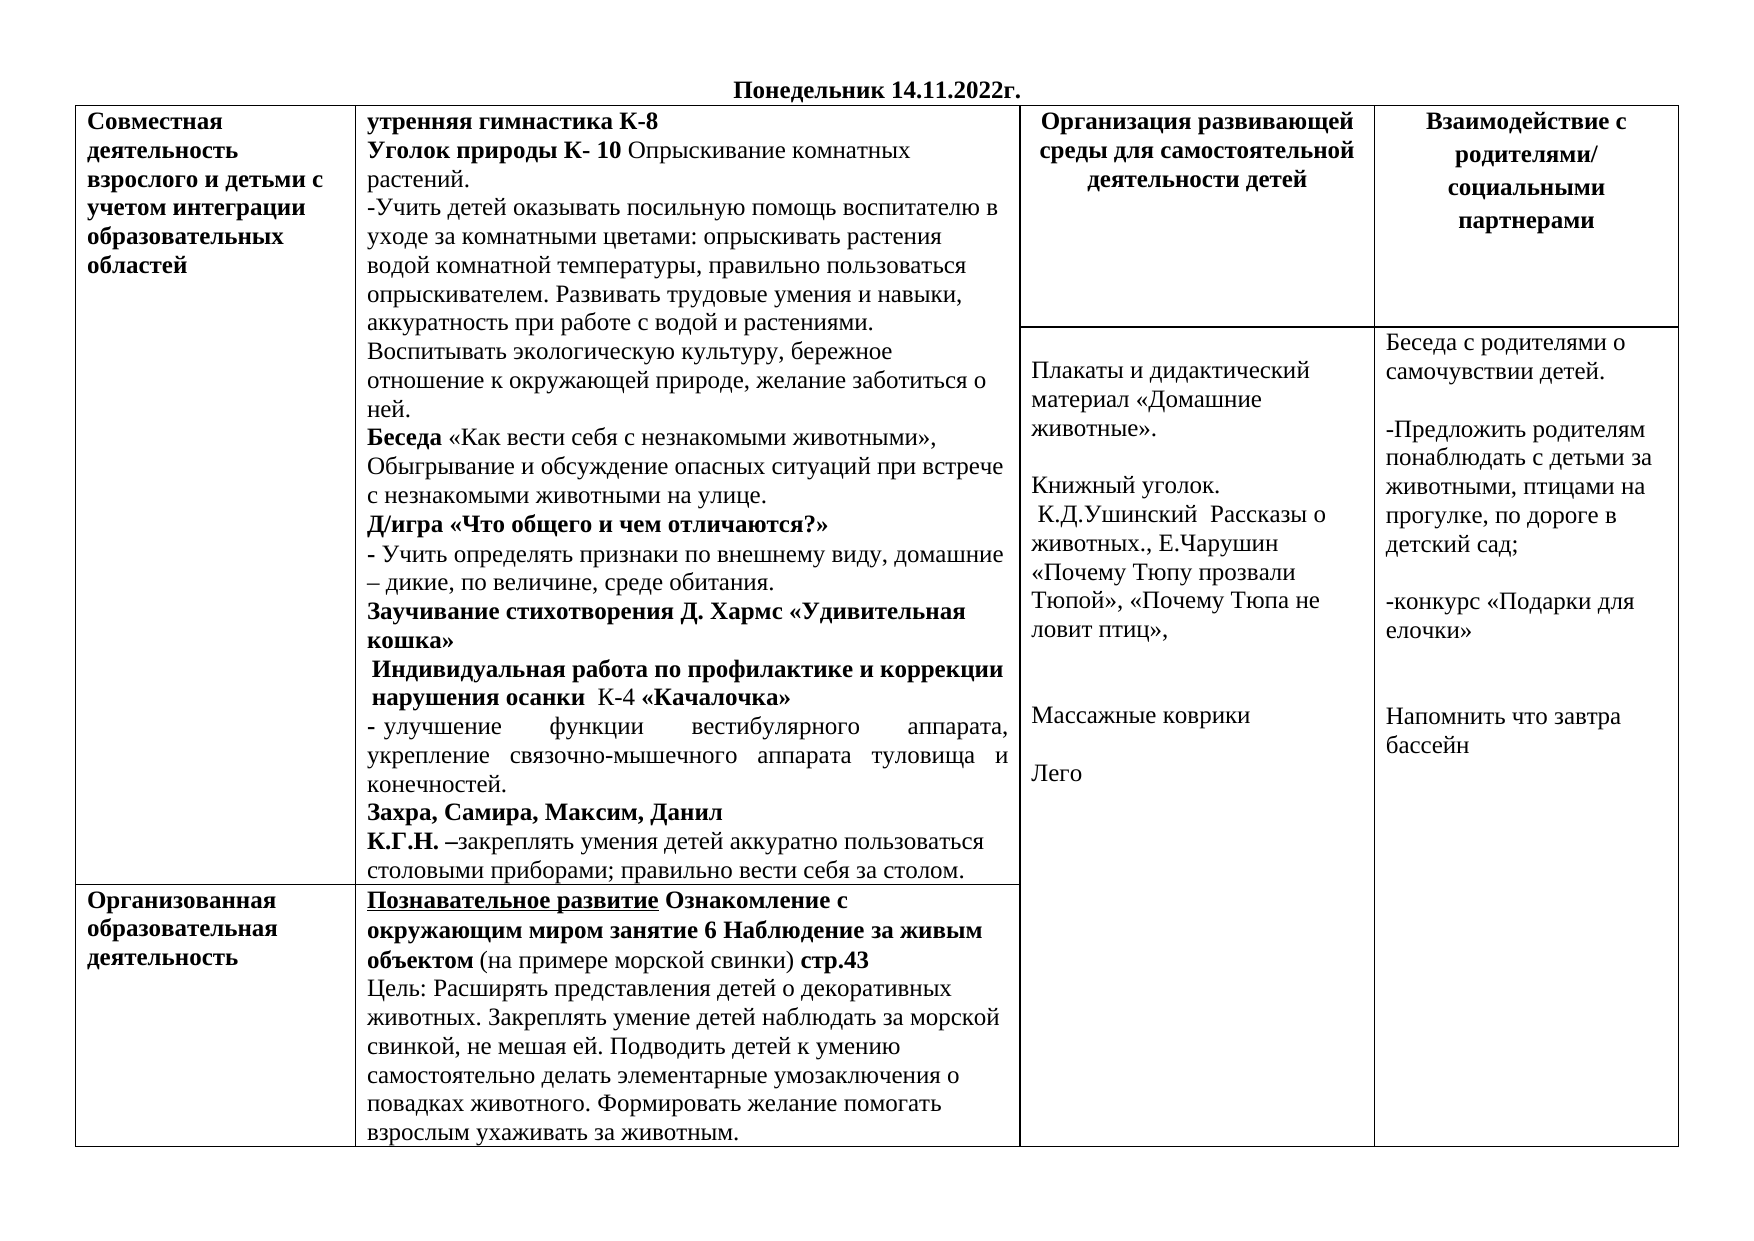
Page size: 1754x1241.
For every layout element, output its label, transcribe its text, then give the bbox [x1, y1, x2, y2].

table_cell Плакаты и дидактический материал «Домашние животные». Книжный уголок. К.Д.Ушинский Рассказы о животных., Е.Чарушин «Почему Тюпу прозвали Тюпой», «Почему Тюпа не ловит птиц», Массажные коврики Лего [1021, 328, 1374, 1146]
table_cell Беседа с родителями о самочувствии детей. -Предложить родителям понаблюдать с детьми за животными, птицами на прогулке, по дороге в детский сад; -конкурс «Подарки для елочки» Напомнить что завтра бассейн [1375, 328, 1678, 1146]
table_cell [76, 885, 355, 1146]
table_header Совместная деятельность взрослого и детьми с учетом интеграции образовательных областей [76, 106, 355, 884]
table_header Взаимодействие с родителями/ социальными партнерами [1375, 106, 1678, 326]
table_header Организация развивающей среды для самостоятельной деятельности детей [1021, 106, 1374, 326]
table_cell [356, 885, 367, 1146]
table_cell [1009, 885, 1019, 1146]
table_header утренняя гимнастика К-8 Уголок природы К- 10 Опрыскивание комнатных растений. -Учить детей оказывать посильную помощь воспитателю в уходе за комнатными цветами: опрыскивать растения водой комнатной температуры, правильно пользоваться опрыскивателем. Развивать трудовые умения и навыки, аккуратность при работе с водой и растениями. Воспитывать экологическую культуру, бережное отношение к окружающей природе, желание заботиться о ней. Беседа «Как вести себя с незнакомыми животными», Обыгрывание и обсуждение опасных ситуаций при встрече с незнакомыми животными на улице. Д/игра «Что общего и чем отличаются?» - Учить определять признаки по внешнему виду, домашние – дикие, по величине, среде обитания. Заучивание стихотворения Д. Хармс «Удивительная кошка» Индивидуальная работа по профилактике и коррекции нарушения осанки К-4 «Качалочка» - улучшение функции вестибулярного аппарата, укрепление связочно-мышечного аппарата туловища и конечностей. Захра, Самира, Максим, Данил К.Г.Н. –закреплять умения детей аккуратно пользоваться столовыми приборами; правильно вести себя за столом. [356, 106, 1019, 884]
text Понедельник 14.11.2022г. [75, 75, 1679, 104]
